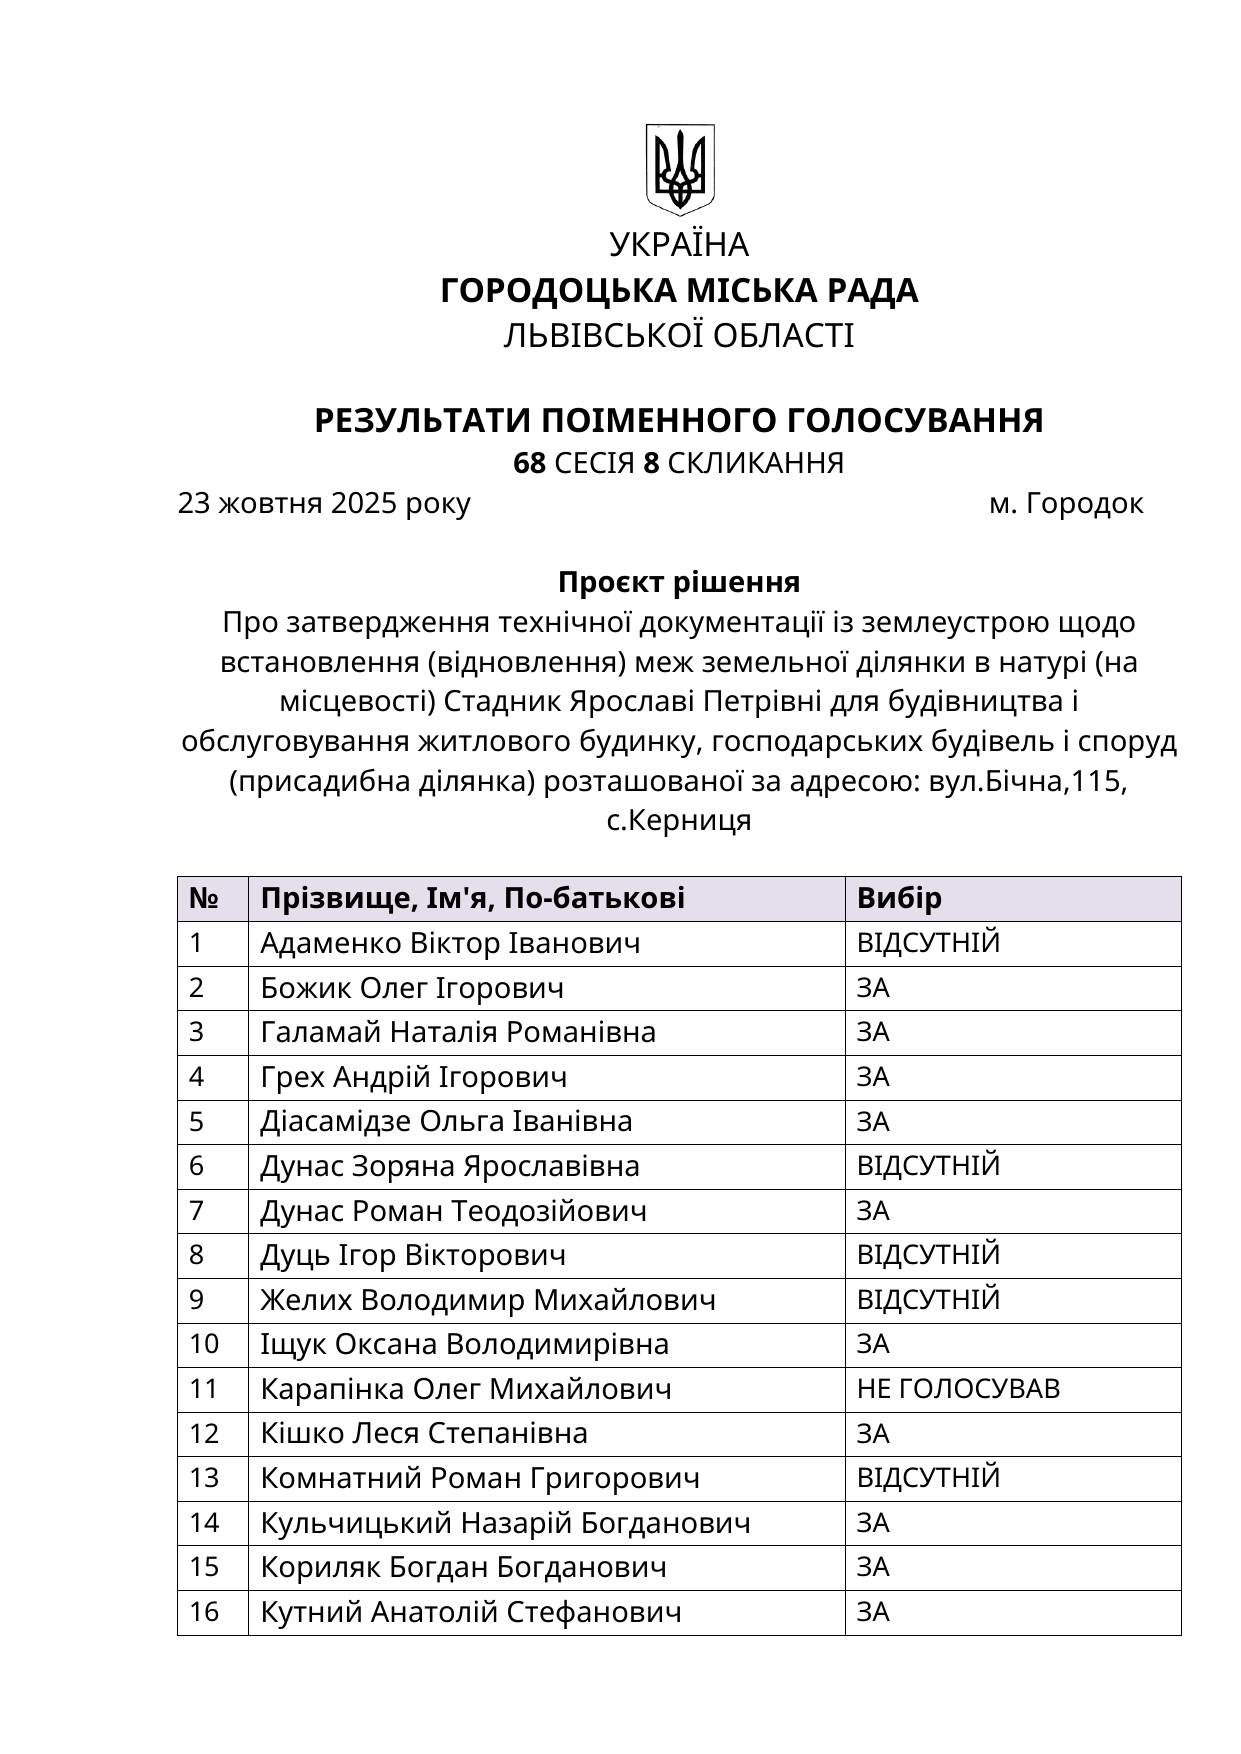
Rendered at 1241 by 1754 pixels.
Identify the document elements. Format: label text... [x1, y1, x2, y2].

table_cell Кульчицький Назарій Богданович [249, 1502, 845, 1545]
table_cell ВІДСУТНІЙ [846, 1234, 1181, 1278]
table_cell Желих Володимир Михайлович [249, 1279, 845, 1322]
table_cell 7 [178, 1190, 248, 1233]
table_cell ВІДСУТНІЙ [846, 1279, 1181, 1322]
table_cell 11 [178, 1368, 248, 1412]
table_cell 4 [178, 1056, 248, 1099]
table_cell Дунас Роман Теодозійович [249, 1190, 845, 1233]
table_cell Галамай Наталія Романівна [249, 1011, 845, 1055]
table_cell ЗА [846, 1502, 1181, 1545]
table_cell Божик Олег Ігорович [249, 967, 845, 1010]
text 23 жовтня 2025 року м. Городок [177, 482, 1181, 522]
table_cell Дуць Ігор Вікторович [249, 1234, 845, 1278]
table_cell Діасамідзе Ольга Іванівна [249, 1101, 845, 1144]
table_cell 12 [178, 1413, 248, 1456]
text УКРАЇНА [177, 221, 1181, 266]
table_cell ВІДСУТНІЙ [846, 1145, 1181, 1189]
table_cell ЗА [846, 1011, 1181, 1055]
table_cell Комнатний Роман Григорович [249, 1457, 845, 1501]
text Проєкт рішення [177, 561, 1181, 601]
text ЛЬВІВСЬКОЇ ОБЛАСТІ [177, 312, 1181, 357]
picture [633, 118, 726, 221]
table_cell 14 [178, 1502, 248, 1545]
table_cell Адаменко Віктор Іванович [249, 922, 845, 966]
table_cell ЗА [846, 1413, 1181, 1456]
table_cell 9 [178, 1279, 248, 1322]
table_header Прізвище, Ім'я, По-батькові [249, 877, 845, 921]
text Про затвердження технічної документації із землеустрою щодо встановлення (відновлення) меж земельної ділянки в натурі (на місцевості) Стадник Ярославі Петрівні для будівництва і обслуговування житлового будинку, господарських будівель і споруд (присадибна ділянка) розташованої за адресою: вул.Бічна,115, с.Керниця [177, 601, 1181, 839]
text РЕЗУЛЬТАТИ ПОІМЕННОГО ГОЛОСУВАННЯ [177, 397, 1181, 442]
table_cell ЗА [846, 1324, 1181, 1367]
table_cell Кутний Анатолій Стефанович [249, 1591, 845, 1634]
table_cell НЕ ГОЛОСУВАВ [846, 1368, 1181, 1412]
text 68 СЕСІЯ 8 СКЛИКАННЯ [177, 442, 1181, 482]
table_cell 15 [178, 1546, 248, 1590]
table_cell ЗА [846, 1546, 1181, 1590]
table_cell ВІДСУТНІЙ [846, 1457, 1181, 1501]
text ГОРОДОЦЬКА МІСЬКА РАДА [177, 266, 1181, 312]
table_cell Кориляк Богдан Богданович [249, 1546, 845, 1590]
table_cell 3 [178, 1011, 248, 1055]
table_cell ЗА [846, 1101, 1181, 1144]
table_cell 10 [178, 1324, 248, 1367]
table_cell 13 [178, 1457, 248, 1501]
table_header № [178, 877, 248, 921]
table_cell ЗА [846, 1190, 1181, 1233]
table_cell 2 [178, 967, 248, 1010]
table_cell 6 [178, 1145, 248, 1189]
table_cell Іщук Оксана Володимирівна [249, 1324, 845, 1367]
table_cell 16 [178, 1591, 248, 1634]
table_cell ЗА [846, 1056, 1181, 1099]
table_header Вибір [846, 877, 1181, 921]
table_cell Кішко Леся Степанівна [249, 1413, 845, 1456]
table_cell ЗА [846, 967, 1181, 1010]
table_cell ЗА [846, 1591, 1181, 1634]
table_cell 8 [178, 1234, 248, 1278]
table_cell Карапінка Олег Михайлович [249, 1368, 845, 1412]
table_cell 5 [178, 1101, 248, 1144]
table_cell ВІДСУТНІЙ [846, 922, 1181, 966]
table_cell Грех Андрій Ігорович [249, 1056, 845, 1099]
table_cell 1 [178, 922, 248, 966]
table_cell Дунас Зоряна Ярославівна [249, 1145, 845, 1189]
